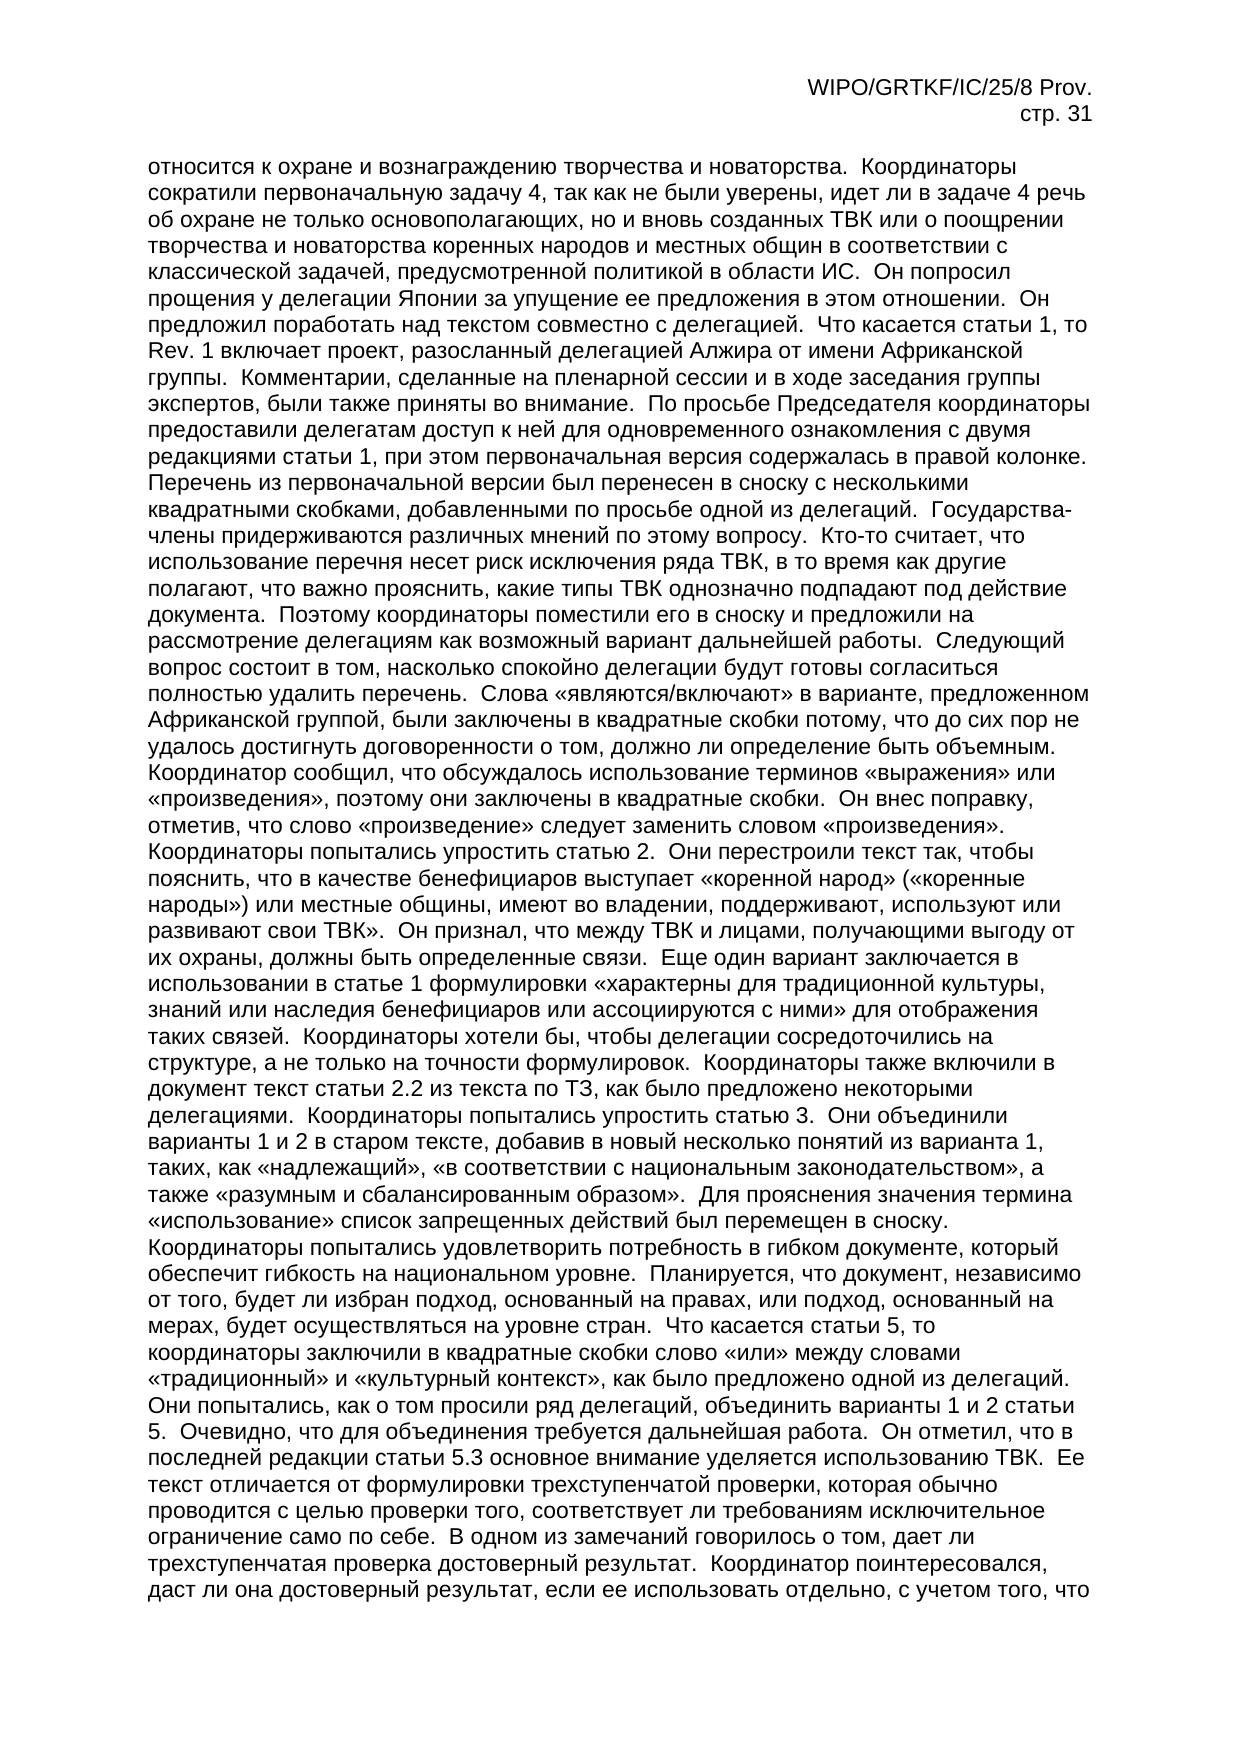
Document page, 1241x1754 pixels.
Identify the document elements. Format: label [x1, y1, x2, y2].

text [148, 153, 1093, 1602]
